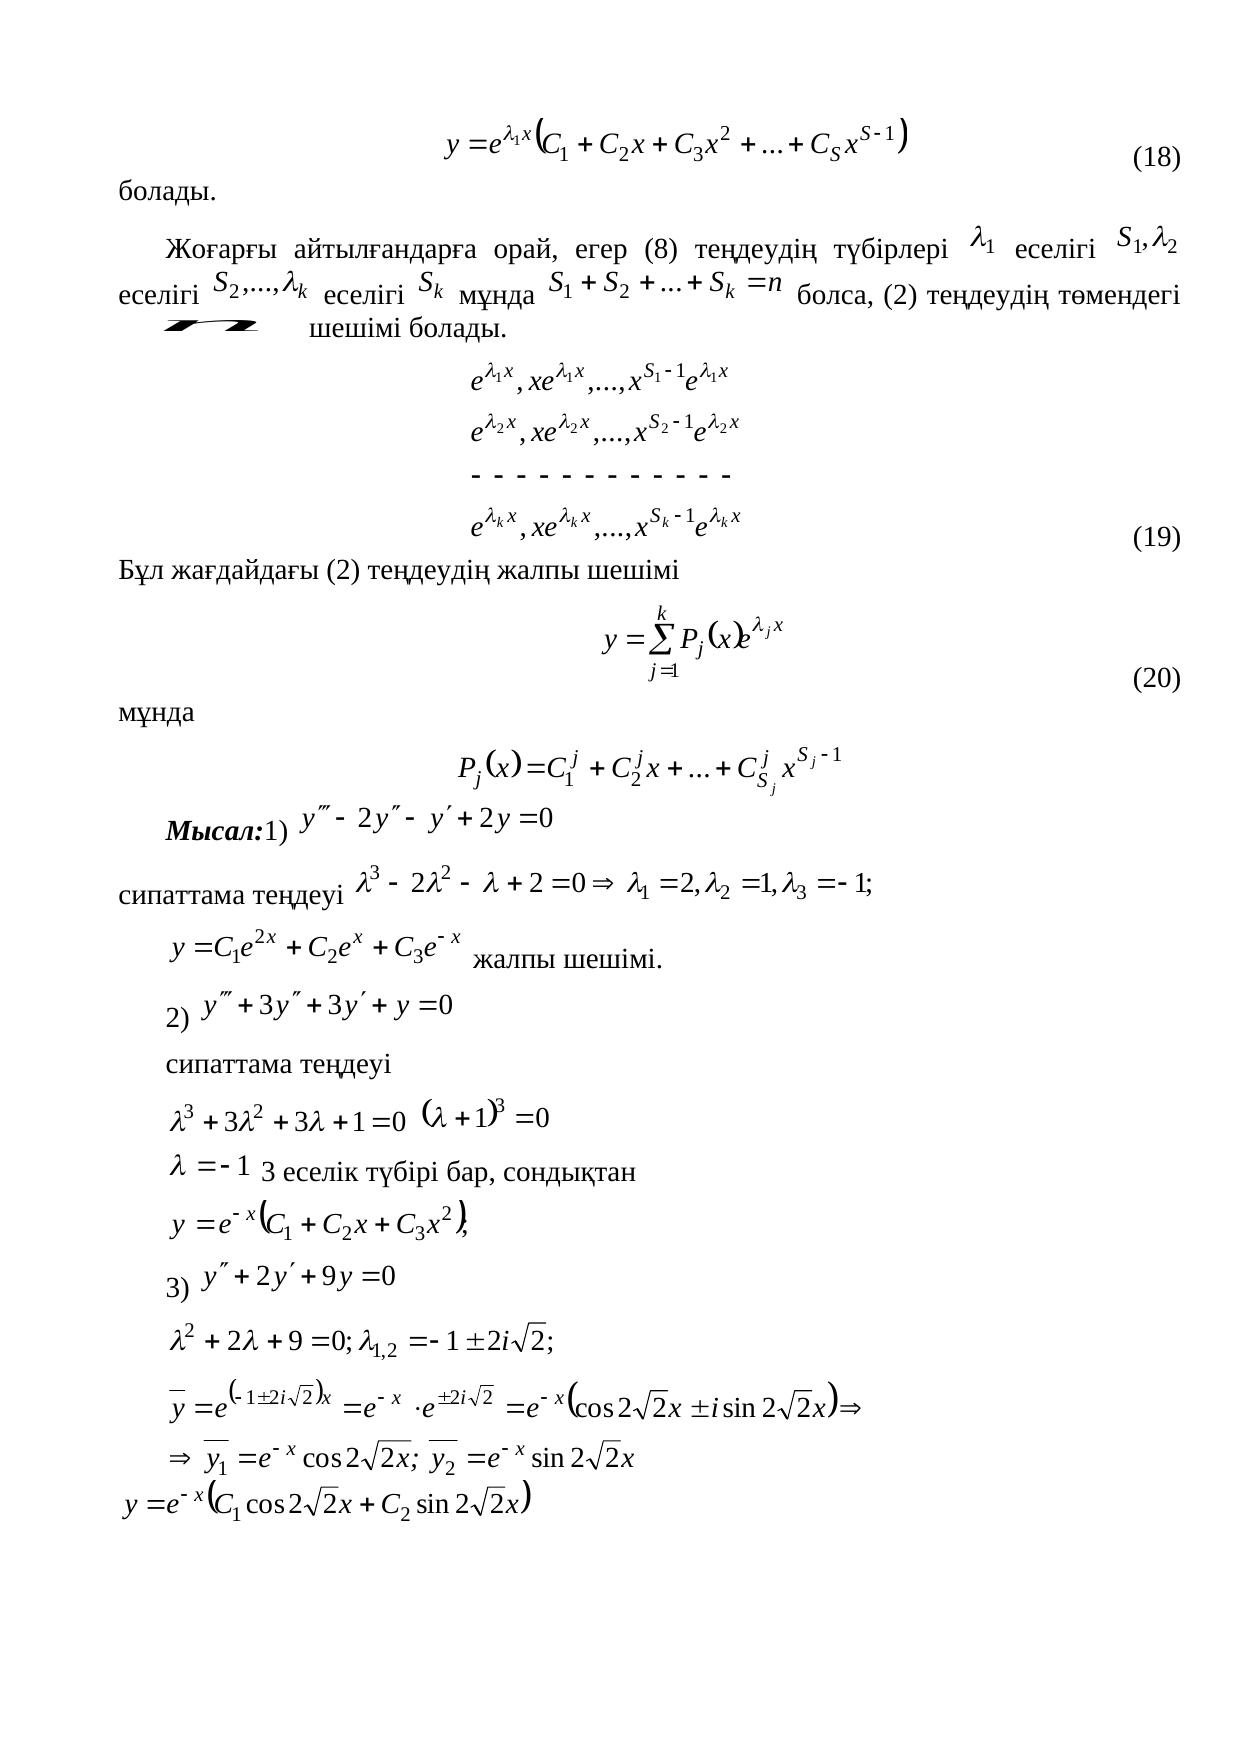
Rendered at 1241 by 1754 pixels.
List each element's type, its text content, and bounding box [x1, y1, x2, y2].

text (19) [118, 356, 1181, 552]
text мұнда [118, 694, 1181, 727]
text 2) [118, 987, 1181, 1033]
text (18) [118, 118, 1181, 173]
text 3 еселік түбірі бар, сондықтан [118, 1150, 1181, 1188]
text сипаттама теңдеуі [118, 859, 1181, 911]
text Бұл жағдайдағы (2) теңдеудің жалпы шешімі [118, 552, 1181, 586]
text болады. [118, 173, 1181, 206]
text Жоғарғы айтылғандарға орай, егер (8) теңдеудің түбірлері еселігі еселігі еселігі мұнда болса, (2) теңдеудің төмендегі шешімі болады. [118, 219, 1181, 344]
text жалпы шешімі. [118, 923, 1181, 975]
text Мысал:1) [118, 801, 1181, 846]
text сипаттама теңдеуі [118, 1046, 1181, 1079]
text (20) [118, 598, 1181, 694]
text 3) [118, 1258, 1181, 1304]
